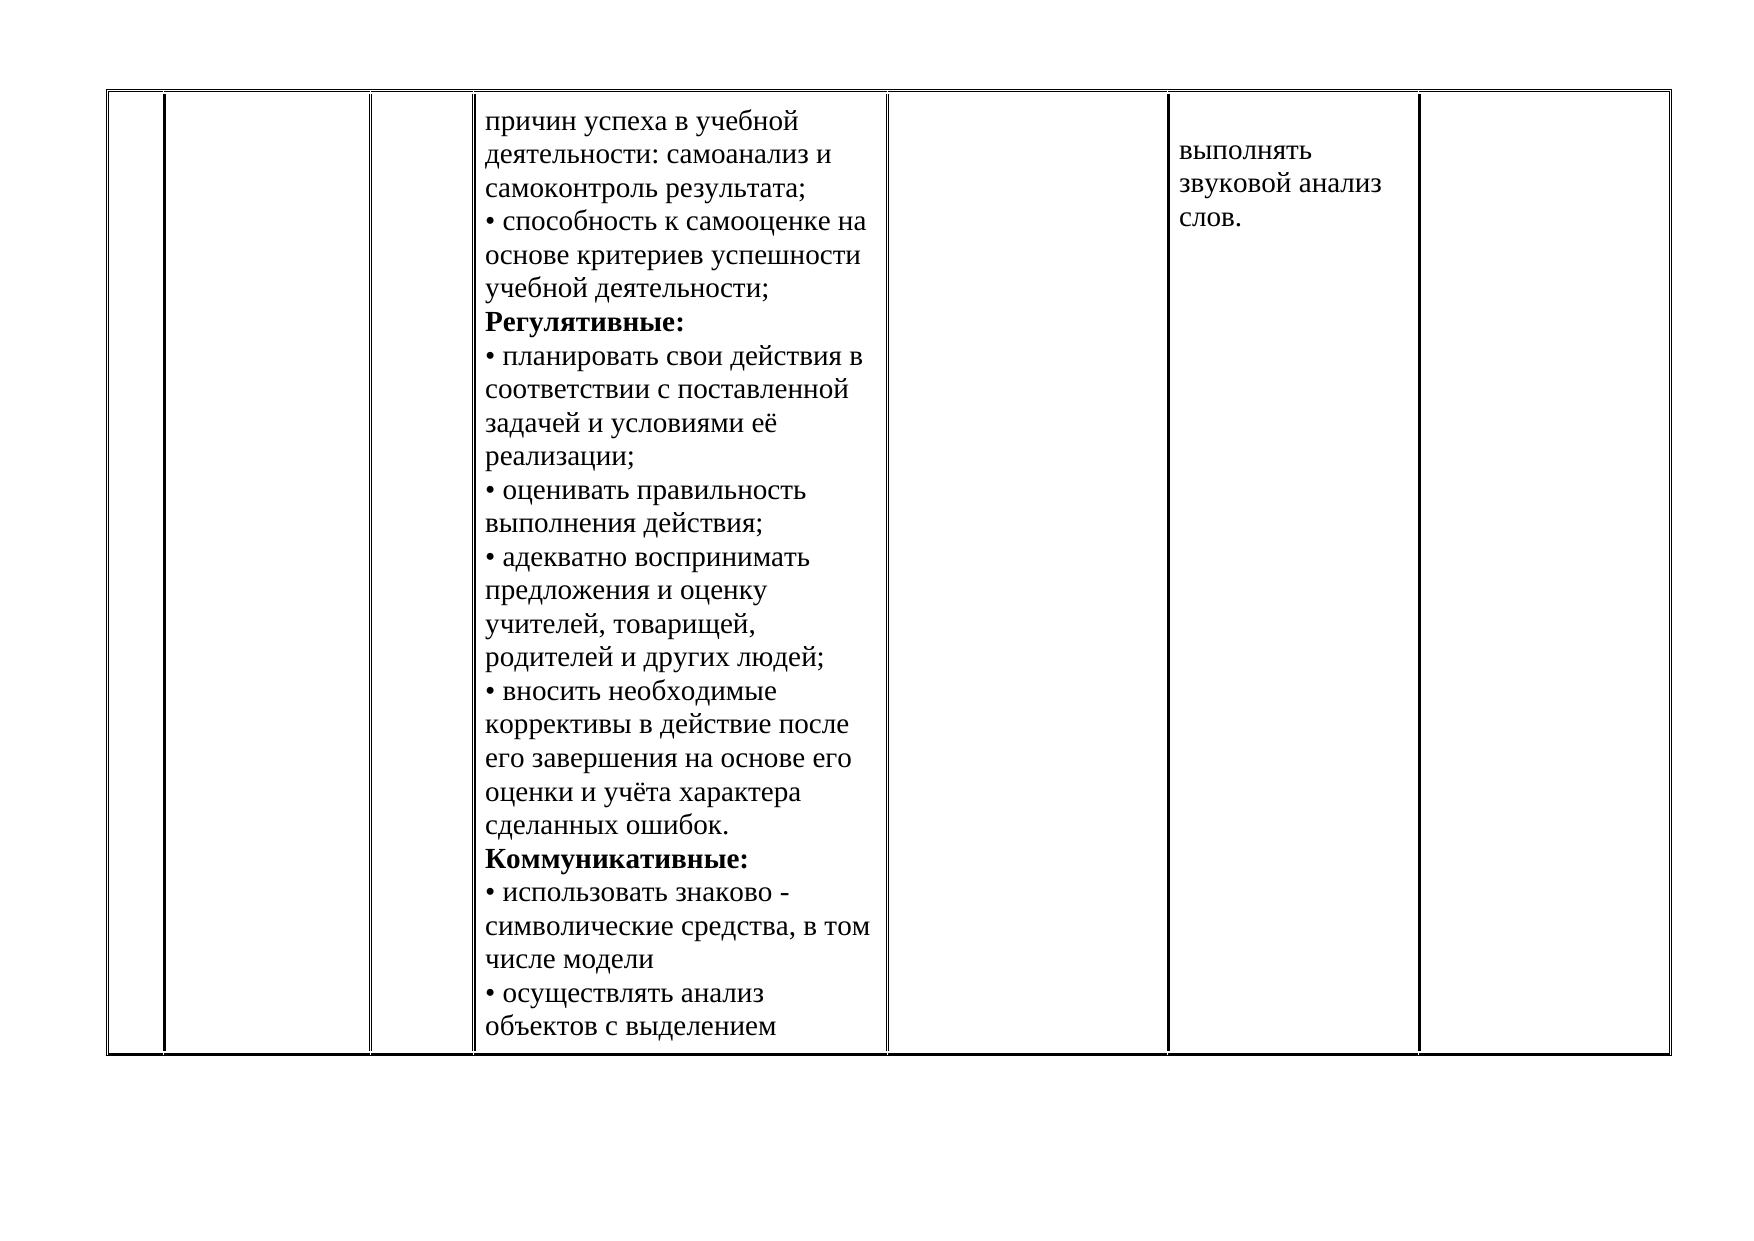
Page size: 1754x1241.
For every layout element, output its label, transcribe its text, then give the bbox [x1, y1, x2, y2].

table_cell Букварный период [164, 92, 371, 1053]
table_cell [474, 92, 887, 1053]
table_cell [1419, 92, 1669, 1053]
table_cell 51 [371, 90, 474, 1053]
table_cell 2 [107, 90, 164, 1053]
